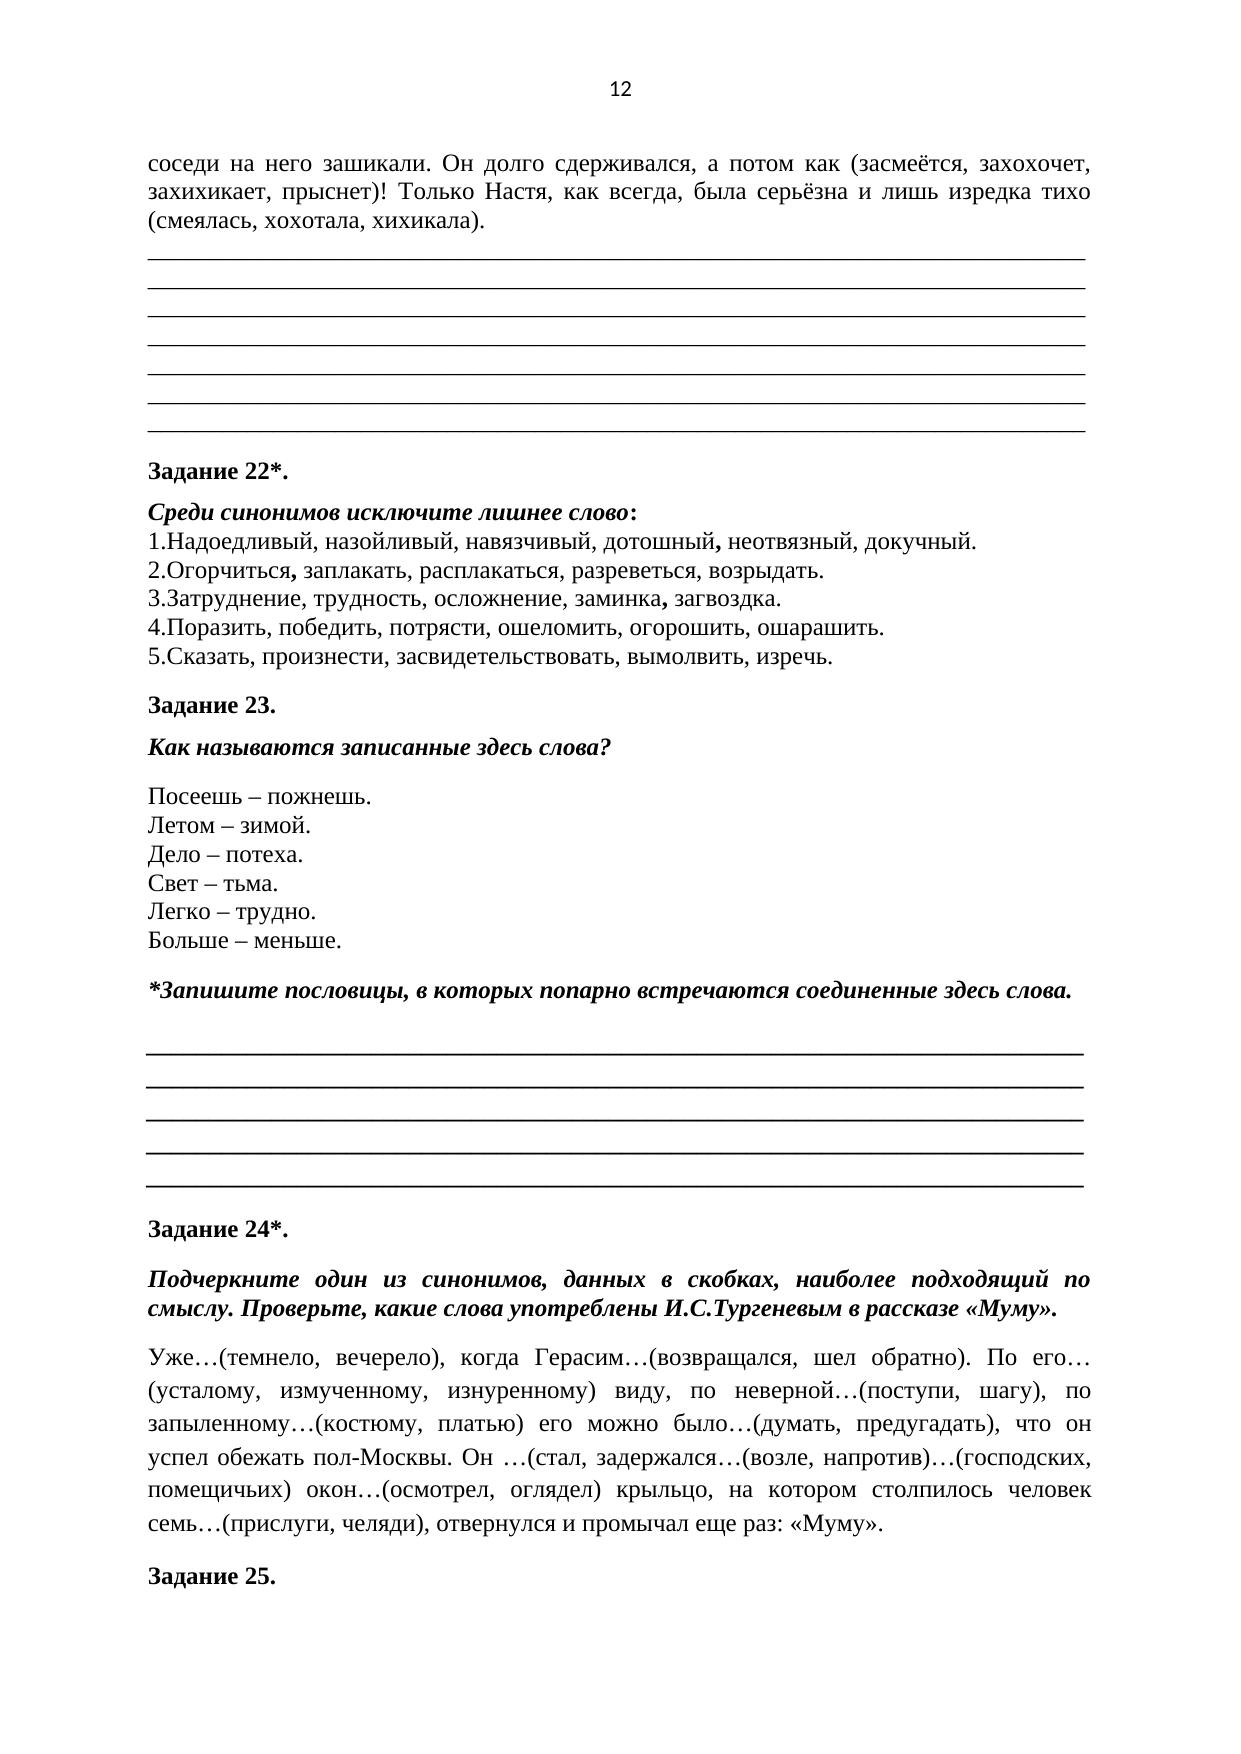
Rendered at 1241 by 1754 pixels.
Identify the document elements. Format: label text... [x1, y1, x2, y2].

text 2.Огорчиться, заплакать, расплакаться, разреветься, возрыдать. [148, 555, 1092, 583]
text 4.Поразить, победить, потрясти, ошеломить, огорошить, ошарашить. [148, 612, 1092, 641]
text Свет – тьма. [148, 868, 1092, 896]
text Задание 24*. [148, 1214, 1092, 1243]
text Задание 22*. [148, 456, 1092, 485]
text _______________________________________________________________________________________________________________________________________________________________________________________________________________________________________________________________________________________________________________________________________________________________________________________ [148, 1029, 1092, 1189]
text _____________________________________________________________________________________________________________________________________________________________________________________________________________________________________________________________________________________________________________________________________________________________________________________________________________________________________________________________________________________________________________________________________________ [148, 234, 1092, 435]
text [148, 148, 1092, 234]
text Больше – меньше. [148, 925, 1092, 954]
text Как называются записанные здесь слова? [148, 732, 1092, 761]
text Дело – потеха. [148, 839, 1092, 868]
text Летом – зимой. [148, 810, 1092, 839]
text Легко – трудно. [148, 896, 1092, 925]
text Уже…(темнело, вечерело), когда Герасим…(возвращался, шел обратно). По его…(усталому, измученному, изнуренному) виду, по неверной…(поступи, шагу), по запыленному…(костюму, платью) его можно было…(думать, предугадать), что он успел обежать пол-Москвы. Он …(стал, задержался…(возле, напротив)…(господских, помещичьих) окон…(осмотрел, оглядел) крыльцо, на котором столпилось человек семь…(прислуги, челяди), отвернулся и промычал еще раз: «Муму». [148, 1342, 1092, 1536]
text Задание 25. [148, 1561, 1092, 1590]
text Задание 23. [148, 691, 1092, 719]
text 1.Надоедливый, назойливый, навязчивый, дотошный, неотвязный, докучный. [148, 526, 1092, 555]
text Подчеркните один из синонимов, данных в скобках, наиболее подходящий по смыслу. Проверьте, какие слова употреблены И.С.Тургеневым в рассказе «Муму». [148, 1264, 1092, 1322]
text *Запишите пословицы, в которых попарно встречаются соединенные здесь слова. [148, 975, 1092, 1003]
text 3.Затруднение, трудность, осложнение, заминка, загвоздка. [148, 583, 1092, 612]
text Посеешь – пожнешь. [148, 781, 1092, 810]
text 5.Сказать, произнести, засвидетельствовать, вымолвить, изречь. [148, 641, 1092, 670]
text Среди синонимов исключите лишнее слово: [148, 497, 1092, 526]
